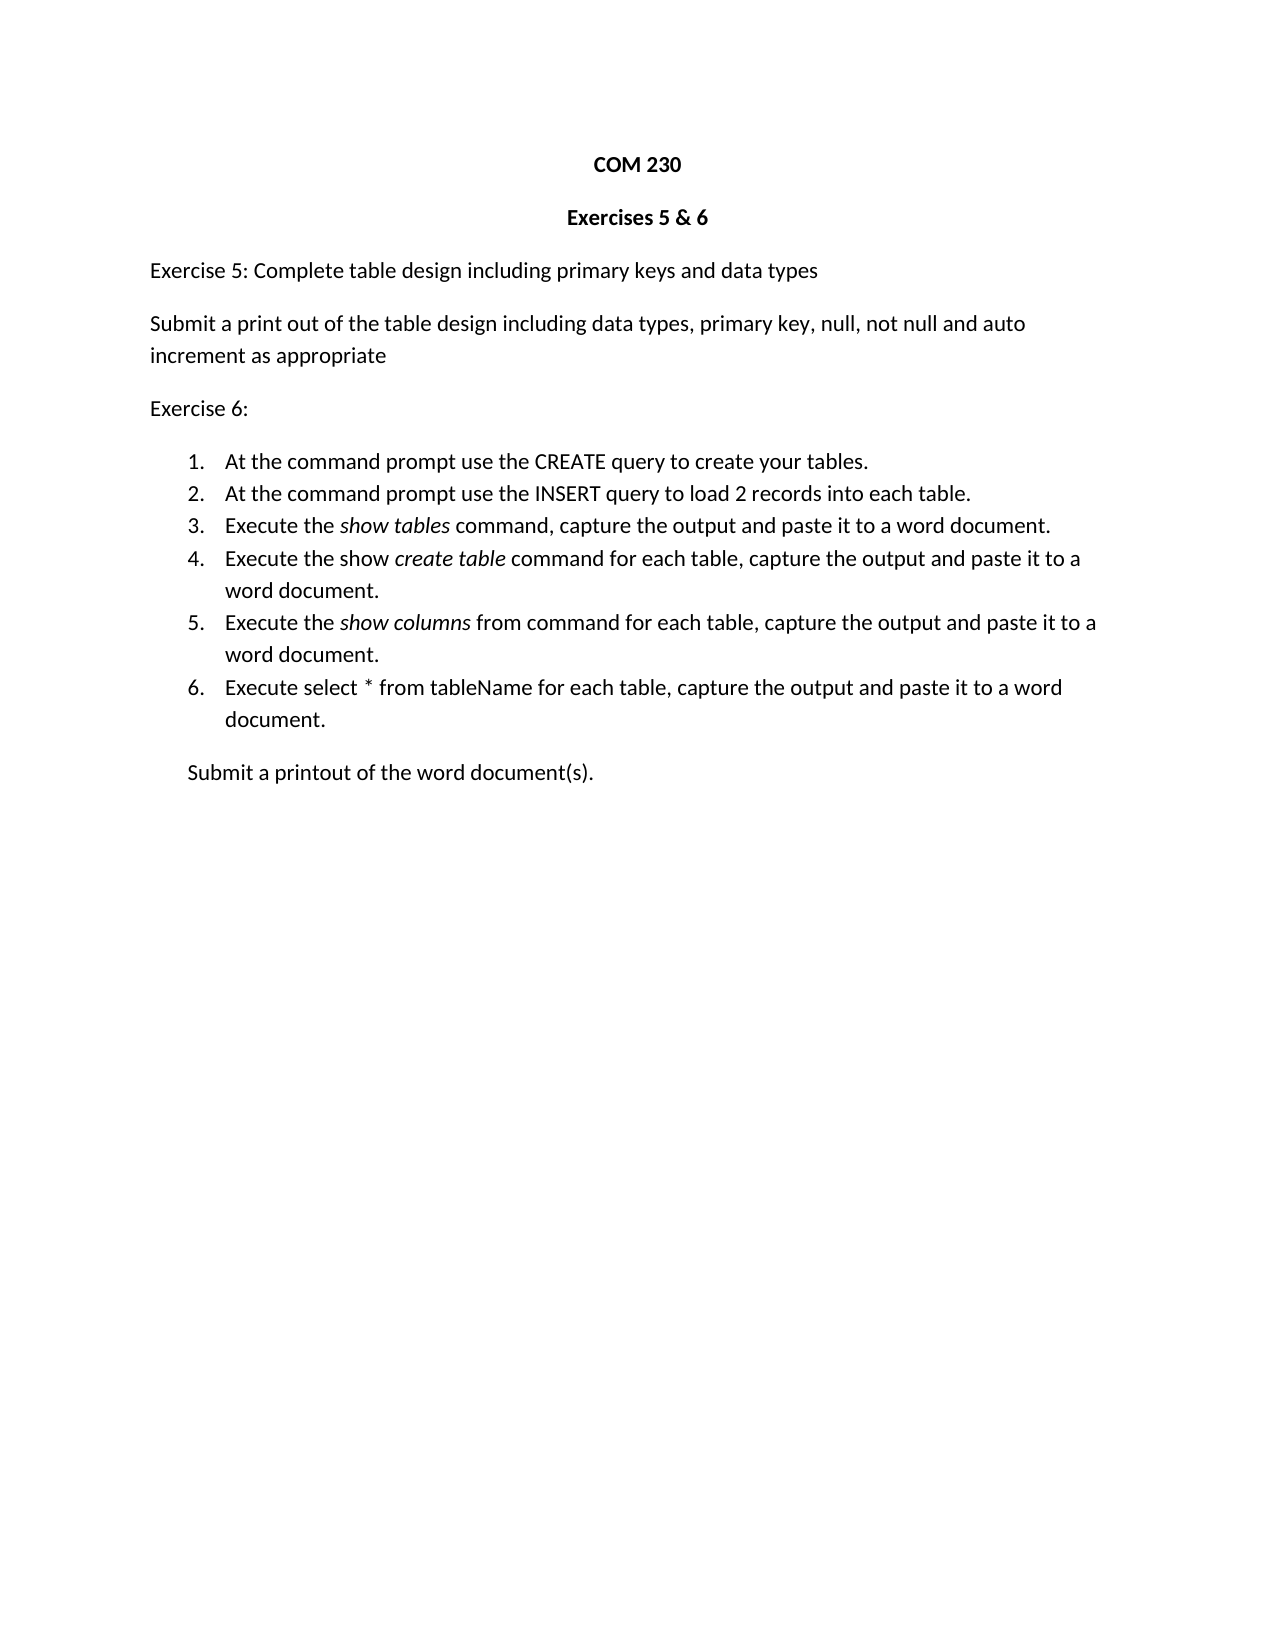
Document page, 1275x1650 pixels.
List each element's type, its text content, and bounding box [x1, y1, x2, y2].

list Execute the show create table command for each table, capture the output and paste it to a word document. [187, 544, 1125, 604]
text COM 230 [150, 150, 1125, 178]
list At the command prompt use the INSERT query to load 2 records into each table. [187, 479, 1125, 507]
list Execute select * from tableName for each table, capture the output and paste it to a word document. [187, 673, 1125, 733]
text Exercise 6: [150, 394, 1125, 422]
text Exercises 5 & 6 [150, 203, 1125, 231]
list At the command prompt use the CREATE query to create your tables. [187, 447, 1125, 475]
text Exercise 5: Complete table design including primary keys and data types [150, 256, 1125, 284]
text Submit a printout of the word document(s). [187, 758, 1125, 786]
list Execute the show columns from command for each table, capture the output and paste it to a word document. [187, 608, 1125, 668]
text Submit a print out of the table design including data types, primary key, null, not null and auto increment as appropriate [150, 309, 1125, 369]
list Execute the show tables command, capture the output and paste it to a word document. [187, 512, 1125, 540]
